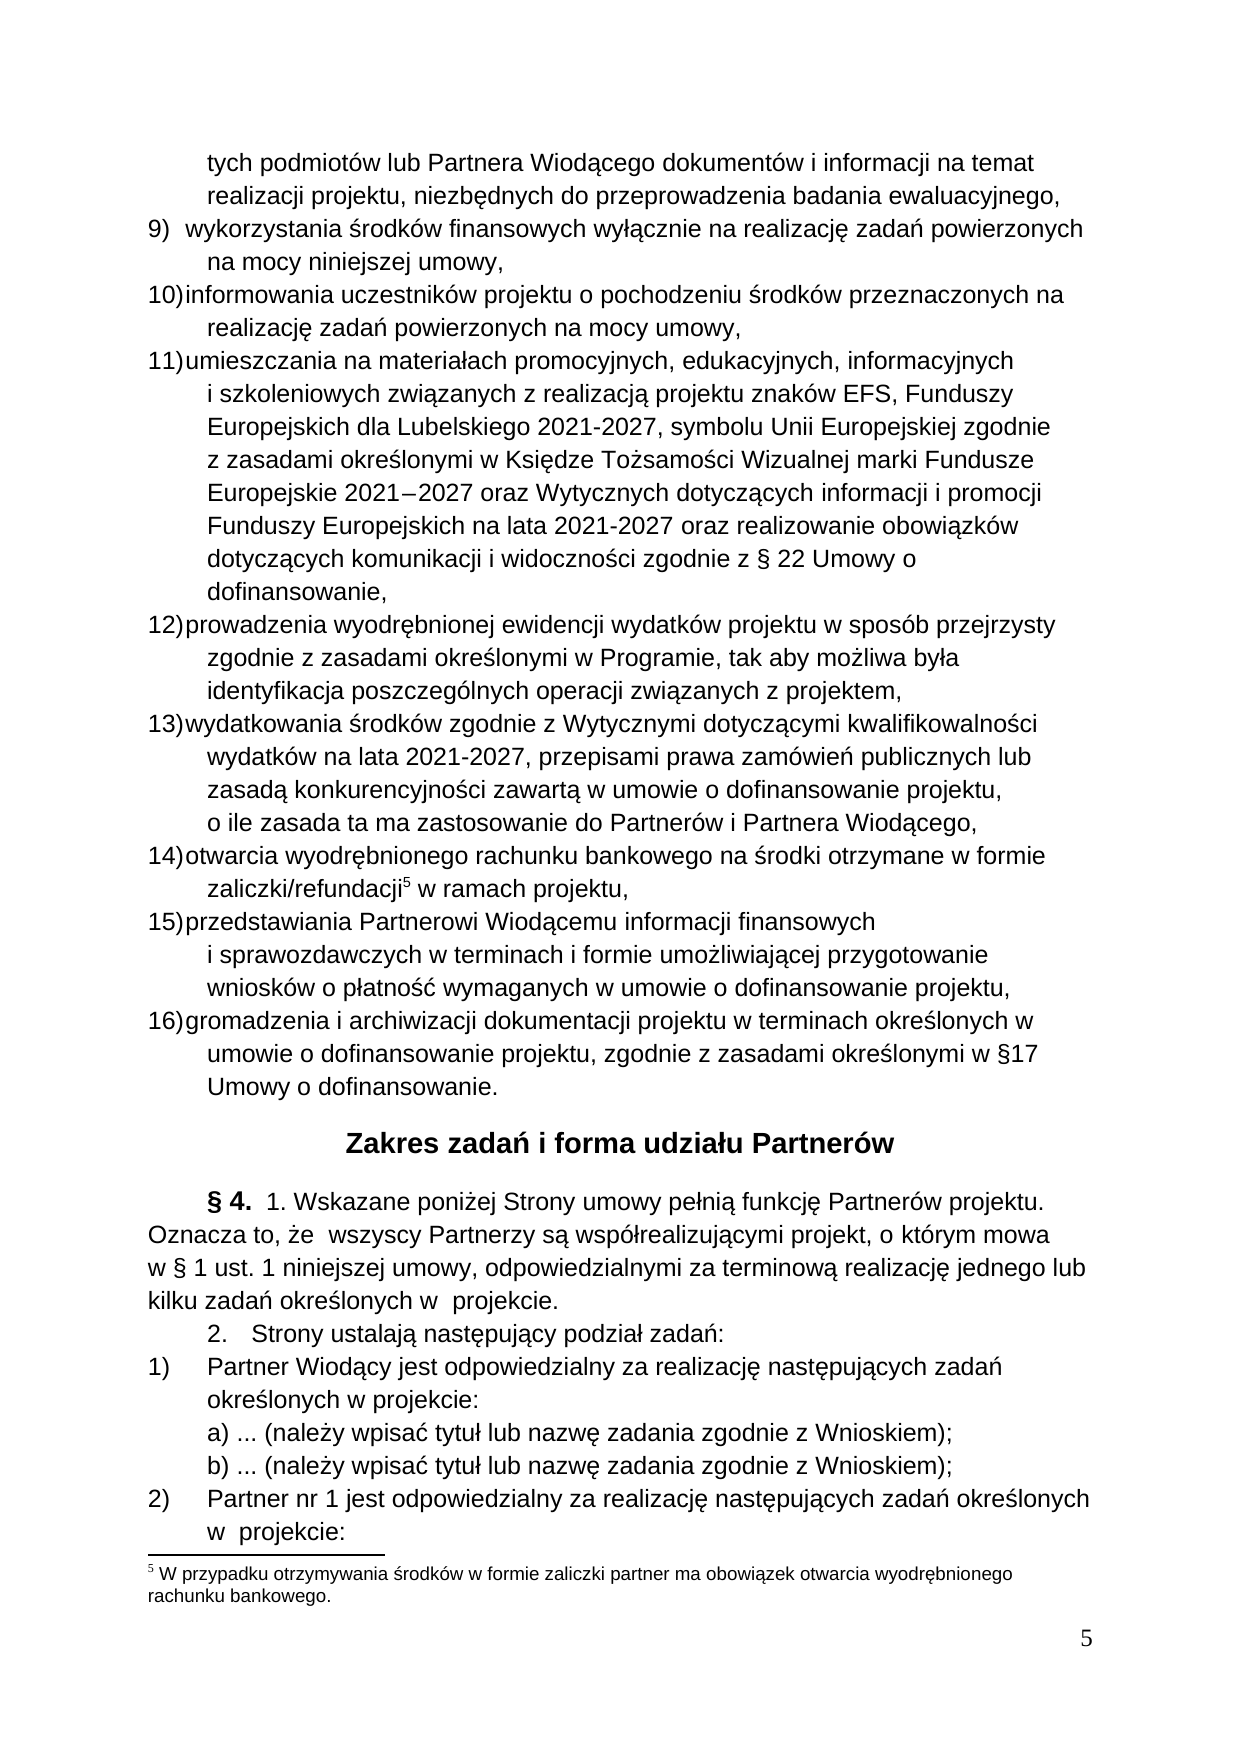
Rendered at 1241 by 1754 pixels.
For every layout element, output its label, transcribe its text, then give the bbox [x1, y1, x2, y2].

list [148, 148, 1092, 209]
list gromadzenia i archiwizacji dokumentacji projektu w terminach określonych w umowie o dofinansowanie projektu, zgodnie z zasadami określonymi w §17 Umowy o dofinansowanie. [148, 1006, 1092, 1101]
list prowadzenia wyodrębnionej ewidencji wydatków projektu w sposób przejrzysty zgodnie z zasadami określonymi w Programie, tak aby możliwa była identyfikacja poszczególnych operacji związanych z projektem, [148, 610, 1092, 705]
subtitle 1. Wskazane poniżej Strony umowy pełnią funkcję Partnerów projektu. Oznacza to, że wszyscy Partnerzy są współrealizującymi projekt, o którym mowa w § 1 ust. 1 niniejszej umowy, odpowiedzialnymi za terminową realizację jednego lub kilku zadań określonych w projekcie. [148, 1184, 1092, 1315]
list Partner nr 1 jest odpowiedzialny za realizację następujących zadań określonych w projekcie: [148, 1484, 1092, 1546]
subtitle Zakres zadań i forma udziału Partnerów [148, 1126, 1092, 1159]
list wydatkowania środków zgodnie z Wytycznymi dotyczącymi kwalifikowalności wydatków na lata 2021-2027, przepisami prawa zamówień publicznych lub zasadą konkurencyjności zawartą w umowie o dofinansowanie projektu, o ile zasada ta ma zastosowanie do Partnerów i Partnera Wiodącego, [148, 709, 1092, 837]
list ... (należy wpisać tytuł lub nazwę zadania zgodnie z Wnioskiem); [207, 1451, 1092, 1480]
list ... (należy wpisać tytuł lub nazwę zadania zgodnie z Wnioskiem); [207, 1418, 1092, 1447]
list Strony ustalają następujący podział zadań: [207, 1319, 1092, 1348]
list informowania uczestników projektu o pochodzeniu środków przeznaczonych na realizację zadań powierzonych na mocy umowy, [148, 280, 1092, 341]
list umieszczania na materiałach promocyjnych, edukacyjnych, informacyjnych i szkoleniowych związanych z realizacją projektu znaków EFS, Funduszy Europejskich dla Lubelskiego 2021-2027, symbolu Unii Europejskiej zgodnie z zasadami określonymi w Księdze Tożsamości Wizualnej marki Fundusze Europejskie 2021 – 2027 oraz Wytycznych dotyczących informacji i promocji Funduszy Europejskich na lata 2021-2027 oraz realizowanie obowiązków dotyczących komunikacji i widoczności zgodnie z § 22 Umowy o dofinansowanie, [148, 346, 1092, 606]
list wykorzystania środków finansowych wyłącznie na realizację zadań powierzonych na mocy niniejszej umowy, [148, 214, 1092, 275]
list otwarcia wyodrębnionego rachunku bankowego na środki otrzymane w formie zaliczki/refundacji w ramach projektu, [148, 841, 1092, 903]
list przedstawiania Partnerowi Wiodącemu informacji finansowych i sprawozdawczych w terminach i formie umożliwiającej przygotowanie wniosków o płatność wymaganych w umowie o dofinansowanie projektu, [148, 907, 1092, 1002]
list Partner Wiodący jest odpowiedzialny za realizację następujących zadań określonych w projekcie: [148, 1352, 1092, 1414]
